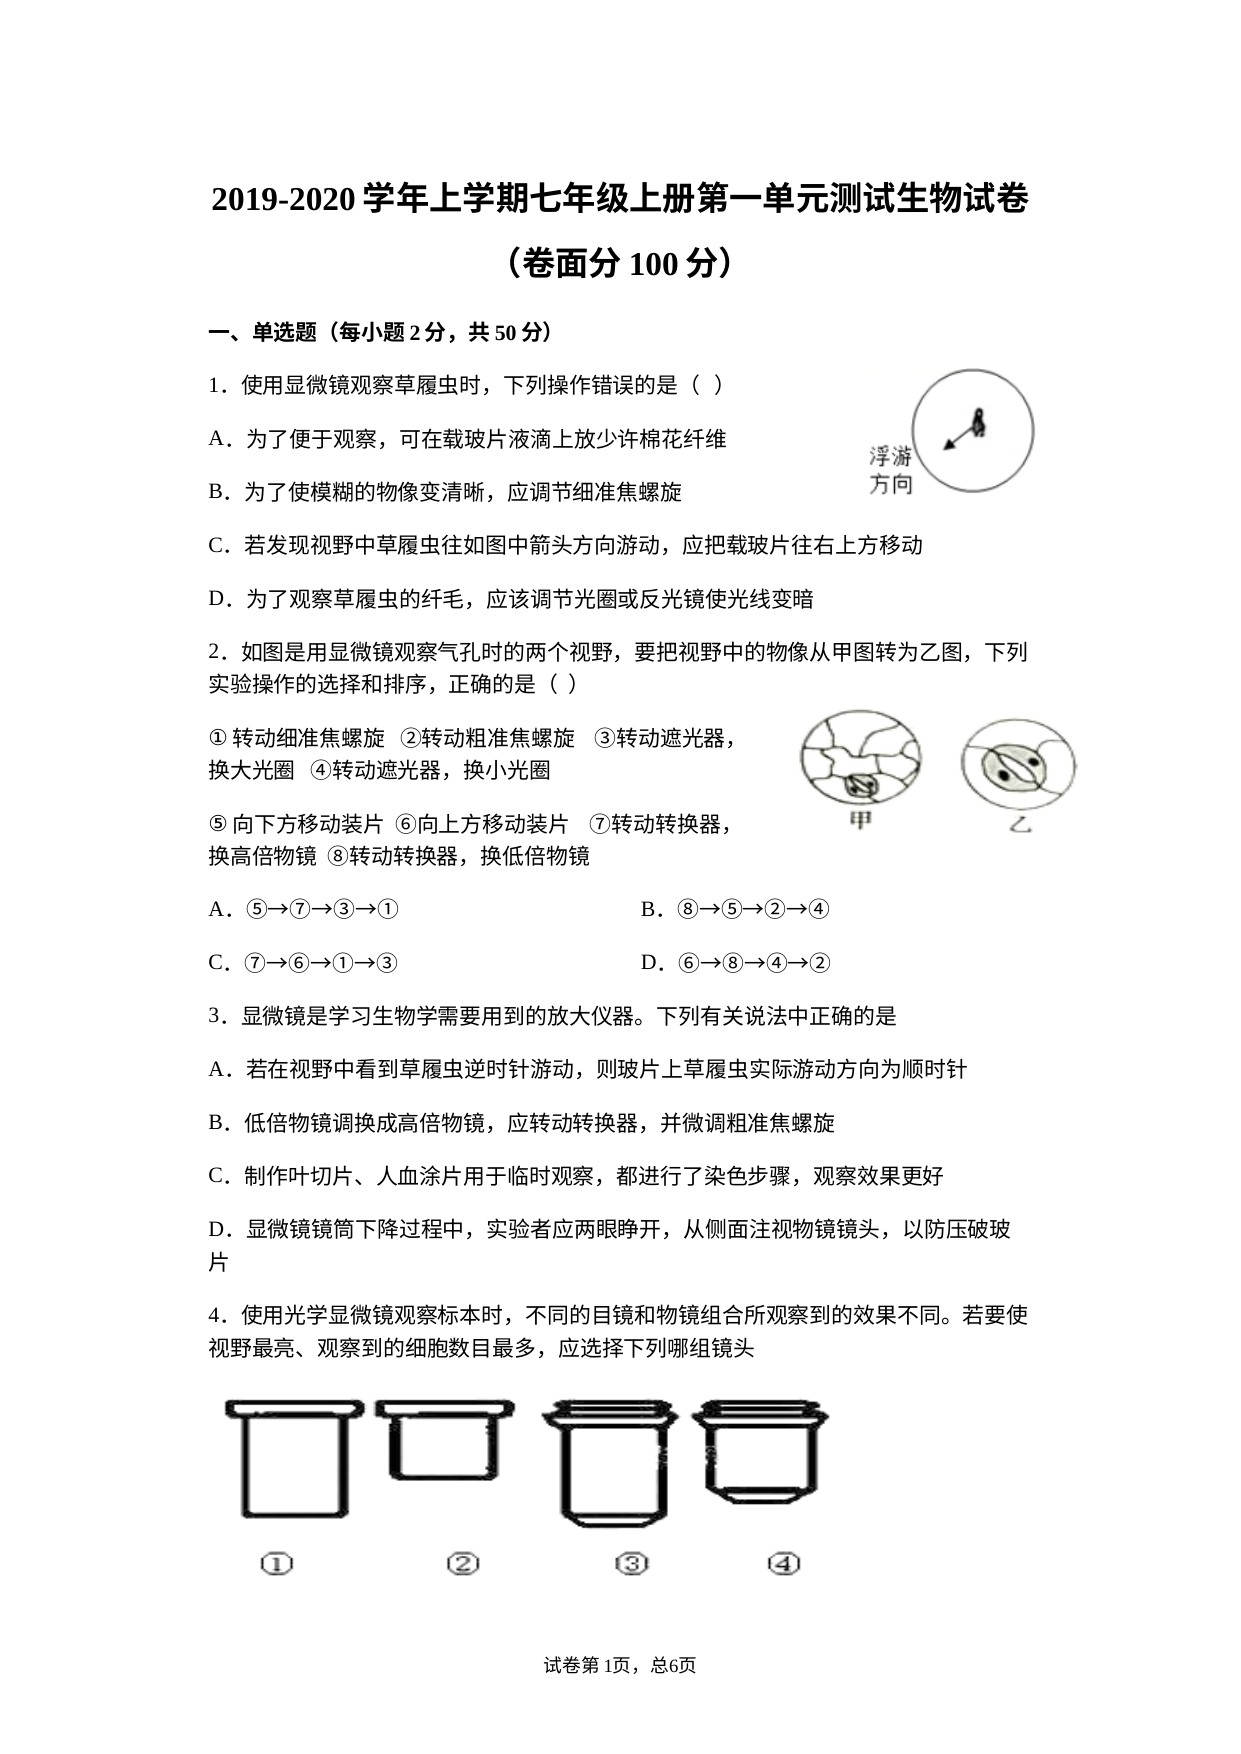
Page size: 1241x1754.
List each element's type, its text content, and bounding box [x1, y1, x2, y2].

text 3．显微镜是学习生物学需要用到的放大仪器。下列有关说法中正确的是 [208, 999, 1032, 1031]
text D．显微镜镜筒下降过程中，实验者应两眼睁开，从侧面注视物镜镜头，以防压破玻片 [208, 1212, 1032, 1277]
text C．⑦→⑥→①→③ D．⑥→⑧→④→② [208, 945, 1032, 978]
text 1．使用显微镜观察草履虫时，下列操作错误的是（ ） [208, 368, 857, 400]
text B．低倍物镜调换成高倍物镜，应转动转换器，并微调粗准焦螺旋 [208, 1105, 1032, 1138]
text ①转动细准焦螺旋 ②转动粗准焦螺旋 ③转动遮光器，换大光圈 ④转动遮光器，换小光圈 [208, 720, 788, 785]
text A．⑤→⑦→③→① B．⑧→⑤→②→④ [208, 892, 1032, 924]
text A．为了便于观察，可在载玻片液滴上放少许棉花纤维 [208, 421, 857, 454]
picture [208, 1383, 861, 1585]
text 2．如图是用显微镜观察气孔时的两个视野，要把视野中的物像从甲图转为乙图，下列实验操作的选择和排序，正确的是（ ） [208, 634, 1032, 699]
text C．制作叶切片、人血涂片用于临时观察，都进行了染色步骤，观察效果更好 [208, 1159, 1032, 1191]
text A．若在视野中看到草履虫逆时针游动，则玻片上草履虫实际游动方向为顺时针 [208, 1052, 1032, 1084]
text B．为了使模糊的物像变清晰，应调节细准焦螺旋 [208, 474, 857, 507]
text 一、单选题（每小题2分，共50分） [208, 314, 1032, 347]
text 4．使用光学显微镜观察标本时，不同的目镜和物镜组合所观察到的效果不同。若要使视野最亮、观察到的细胞数目最多，应选择下列哪组镜头 [208, 1298, 1032, 1363]
text ⑤向下方移动装片 ⑥向上方移动装片 ⑦转动转换器，换高倍物镜 ⑧转动转换器，换低倍物镜 [208, 806, 1032, 871]
picture [857, 368, 1051, 509]
text 2019-2020学年上学期七年级上册第一单元测试生物试卷（卷面分100分） [208, 164, 1032, 294]
picture [788, 707, 1088, 839]
text C．若发现视野中草履虫往如图中箭头方向游动，应把载玻片往右上方移动 [208, 528, 1032, 560]
text D．为了观察草履虫的纤毛，应该调节光圈或反光镜使光线变暗 [208, 581, 1032, 614]
